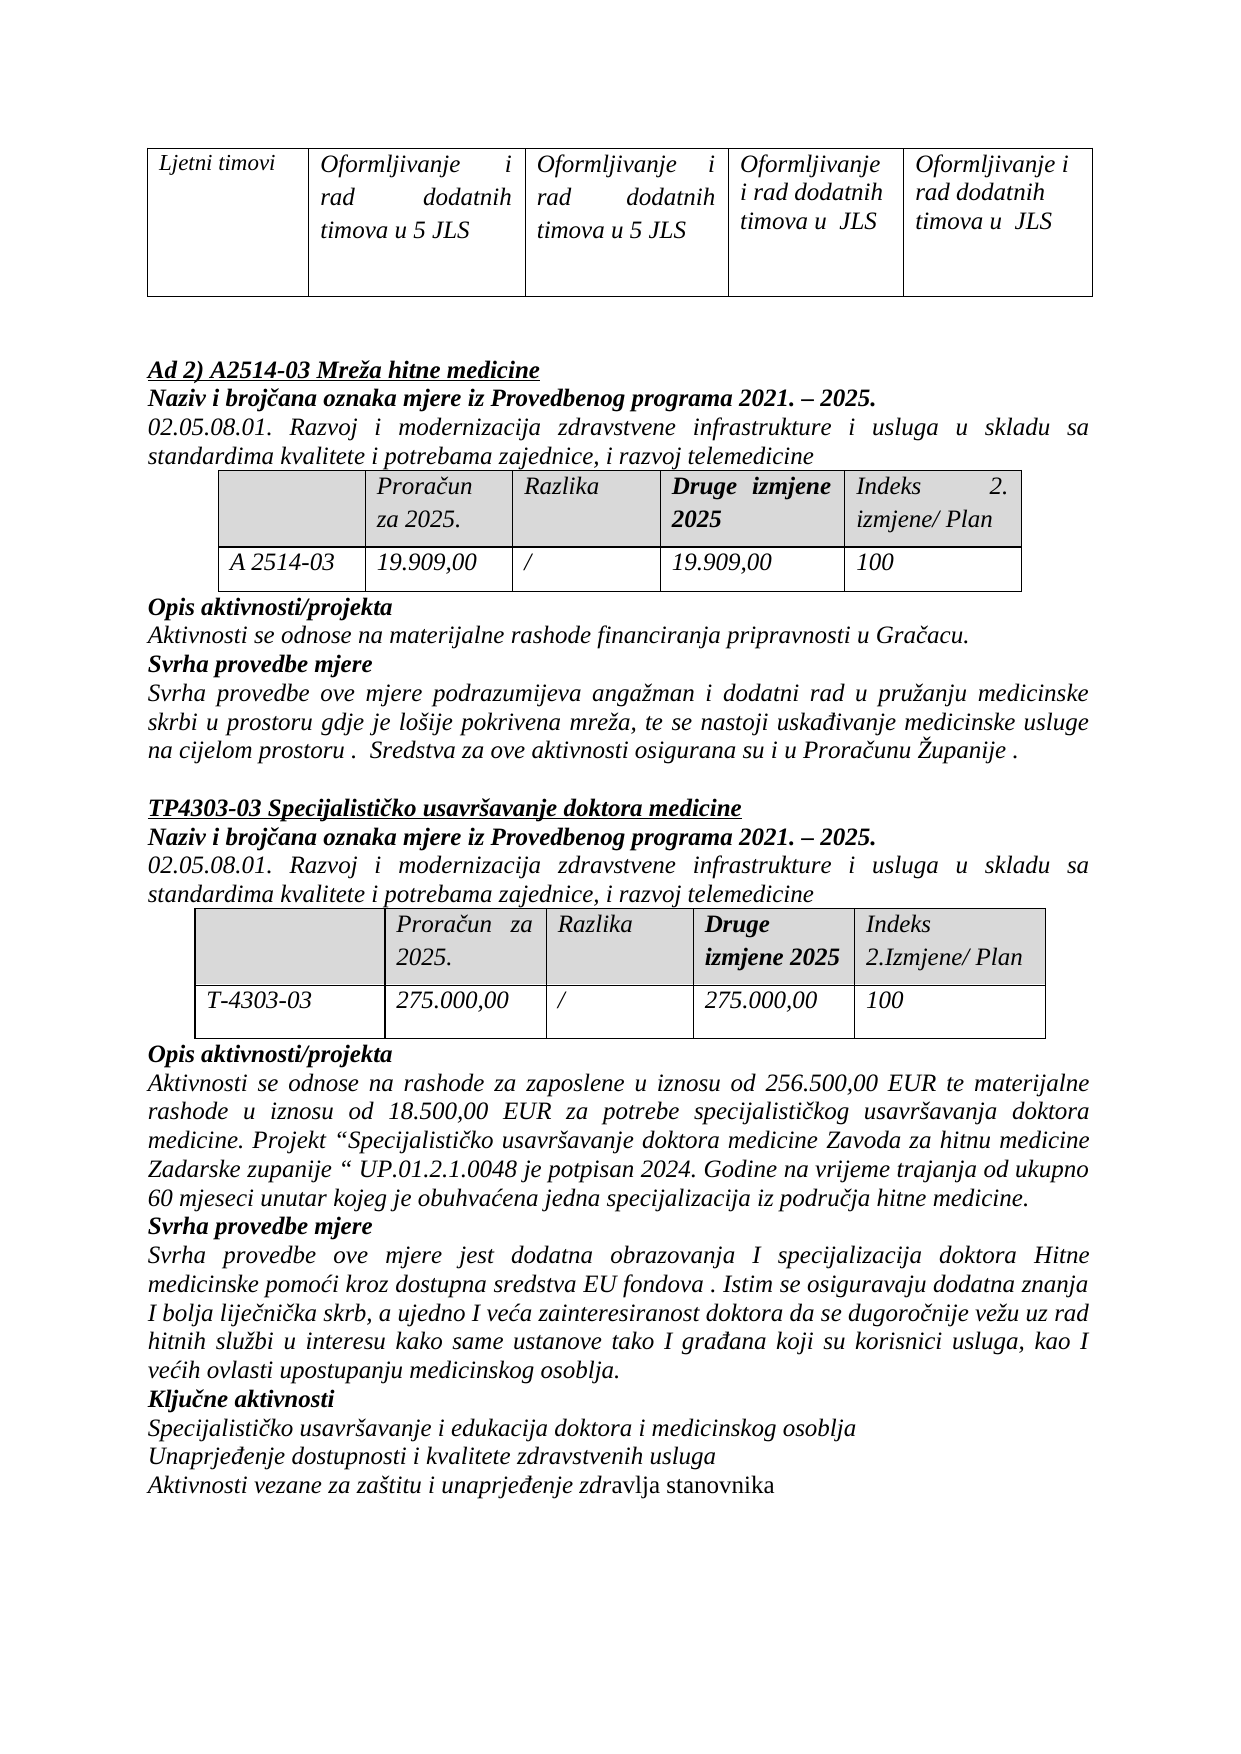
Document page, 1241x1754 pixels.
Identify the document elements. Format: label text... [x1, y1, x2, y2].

table_cell / [547, 986, 693, 1038]
text Unaprjeđenje dostupnosti i kvalitete zdravstvenih usluga [148, 1441, 1093, 1470]
text Aktivnosti se odnose na rashode za zaposlene u iznosu od 256.500,00 EUR te materijalne rashode u iznosu od 18.500,00 EUR za potrebe specijalističkog usavršavanja doktora medicine. Projekt “Specijalističko usavršavanje doktora medicine Zavoda za hitnu medicine Zadarske zupanije “ UP.01.2.1.0048 je potpisan 2024. Godine na vrijeme trajanja od ukupno 60 mjeseci unutar kojeg je obuhvaćena jedna specijalizacija iz područja hitne medicine. [148, 1068, 1093, 1211]
table_header Proračun za 2025. [386, 909, 546, 984]
table_cell T-4303-03 [196, 986, 384, 1038]
text Opis aktivnosti/projekta [148, 592, 1093, 620]
table_header Razlika [547, 909, 693, 984]
text Ključne aktivnosti [148, 1384, 1093, 1413]
table_cell / [513, 548, 660, 591]
text Aktivnosti vezane za zaštitu i unaprjeđenje zdravlja stanovnika [148, 1470, 1093, 1499]
table_header Razlika [513, 471, 660, 546]
text TP4303-03 Specijalističko usavršavanje doktora medicine [148, 793, 1093, 822]
table_cell A 2514-03 [219, 548, 365, 591]
table_cell 19.909,00 [366, 548, 512, 591]
table_header Indeks 2. izmjene/ Plan [845, 471, 1021, 546]
text Opis aktivnosti/projekta [148, 1039, 1093, 1068]
table_cell Oformljivanje i rad dodatnih timova u JLS [904, 149, 1092, 296]
text Svrha provedbe ove mjere podrazumijeva angažman i dodatni rad u pružanju medicinske skrbi u prostoru gdje je lošije pokrivena mreža, te se nastoji uskađivanje medicinske usluge na cijelom prostoru . Sredstva za ove aktivnosti osigurana su i u Proračunu Županije . [148, 678, 1093, 764]
table_header Druge izmjene 2025 [661, 471, 844, 546]
text 02.05.08.01. Razvoj i modernizacija zdravstvene infrastrukture i usluga u skladu sa standardima kvalitete i potrebama zajednice, i razvoj telemedicine [148, 412, 1093, 470]
table_header Proračun za 2025. [366, 471, 512, 546]
table_cell 275.000,00 [694, 986, 854, 1038]
table_header Indeks 2.Izmjene/ Plan [855, 909, 1045, 984]
text Svrha provedbe mjere [148, 1211, 1093, 1240]
table_cell Oformljivanje i rad dodatnih timova u 5 JLS [526, 149, 728, 296]
text Ad 2) A2514-03 Mreža hitne medicine [148, 355, 1093, 383]
table_cell 19.909,00 [661, 548, 844, 591]
table_cell 275.000,00 [386, 986, 546, 1038]
table_cell Ljetni timovi [148, 149, 308, 296]
table_cell Oformljivanje i rad dodatnih timova u 5 JLS [309, 149, 525, 296]
text Svrha provedbe mjere [148, 649, 1093, 678]
text Svrha provedbe ove mjere jest dodatna obrazovanja I specijalizacija doktora Hitne medicinske pomoći kroz dostupna sredstva EU fondova . Istim se osiguravaju dodatna znanja I bolja liječnička skrb, a ujedno I veća zainteresiranost doktora da se dugoročnije vežu uz rad hitnih službi u interesu kako same ustanove tako I građana koji su korisnici usluga, kao I većih ovlasti upostupanju medicinskog osoblja. [148, 1240, 1093, 1384]
table_header [219, 471, 365, 546]
text Specijalističko usavršavanje i edukacija doktora i medicinskog osoblja [148, 1413, 1093, 1441]
text 02.05.08.01. Razvoj i modernizacija zdravstvene infrastrukture i usluga u skladu sa standardima kvalitete i potrebama zajednice, i razvoj telemedicine [148, 850, 1093, 908]
table_cell Oformljivanje i rad dodatnih timova u JLS [729, 149, 903, 296]
text Aktivnosti se odnose na materijalne rashode financiranja pripravnosti u Gračacu. [148, 620, 1093, 649]
table_cell 100 [845, 548, 1021, 591]
text Naziv i brojčana oznaka mjere iz Provedbenog programa 2021. – 2025. [148, 822, 1093, 850]
table_cell 100 [855, 986, 1045, 1038]
table_header Druge izmjene 2025 [694, 909, 854, 984]
table_header [196, 909, 384, 984]
text Naziv i brojčana oznaka mjere iz Provedbenog programa 2021. – 2025. [148, 383, 1093, 412]
